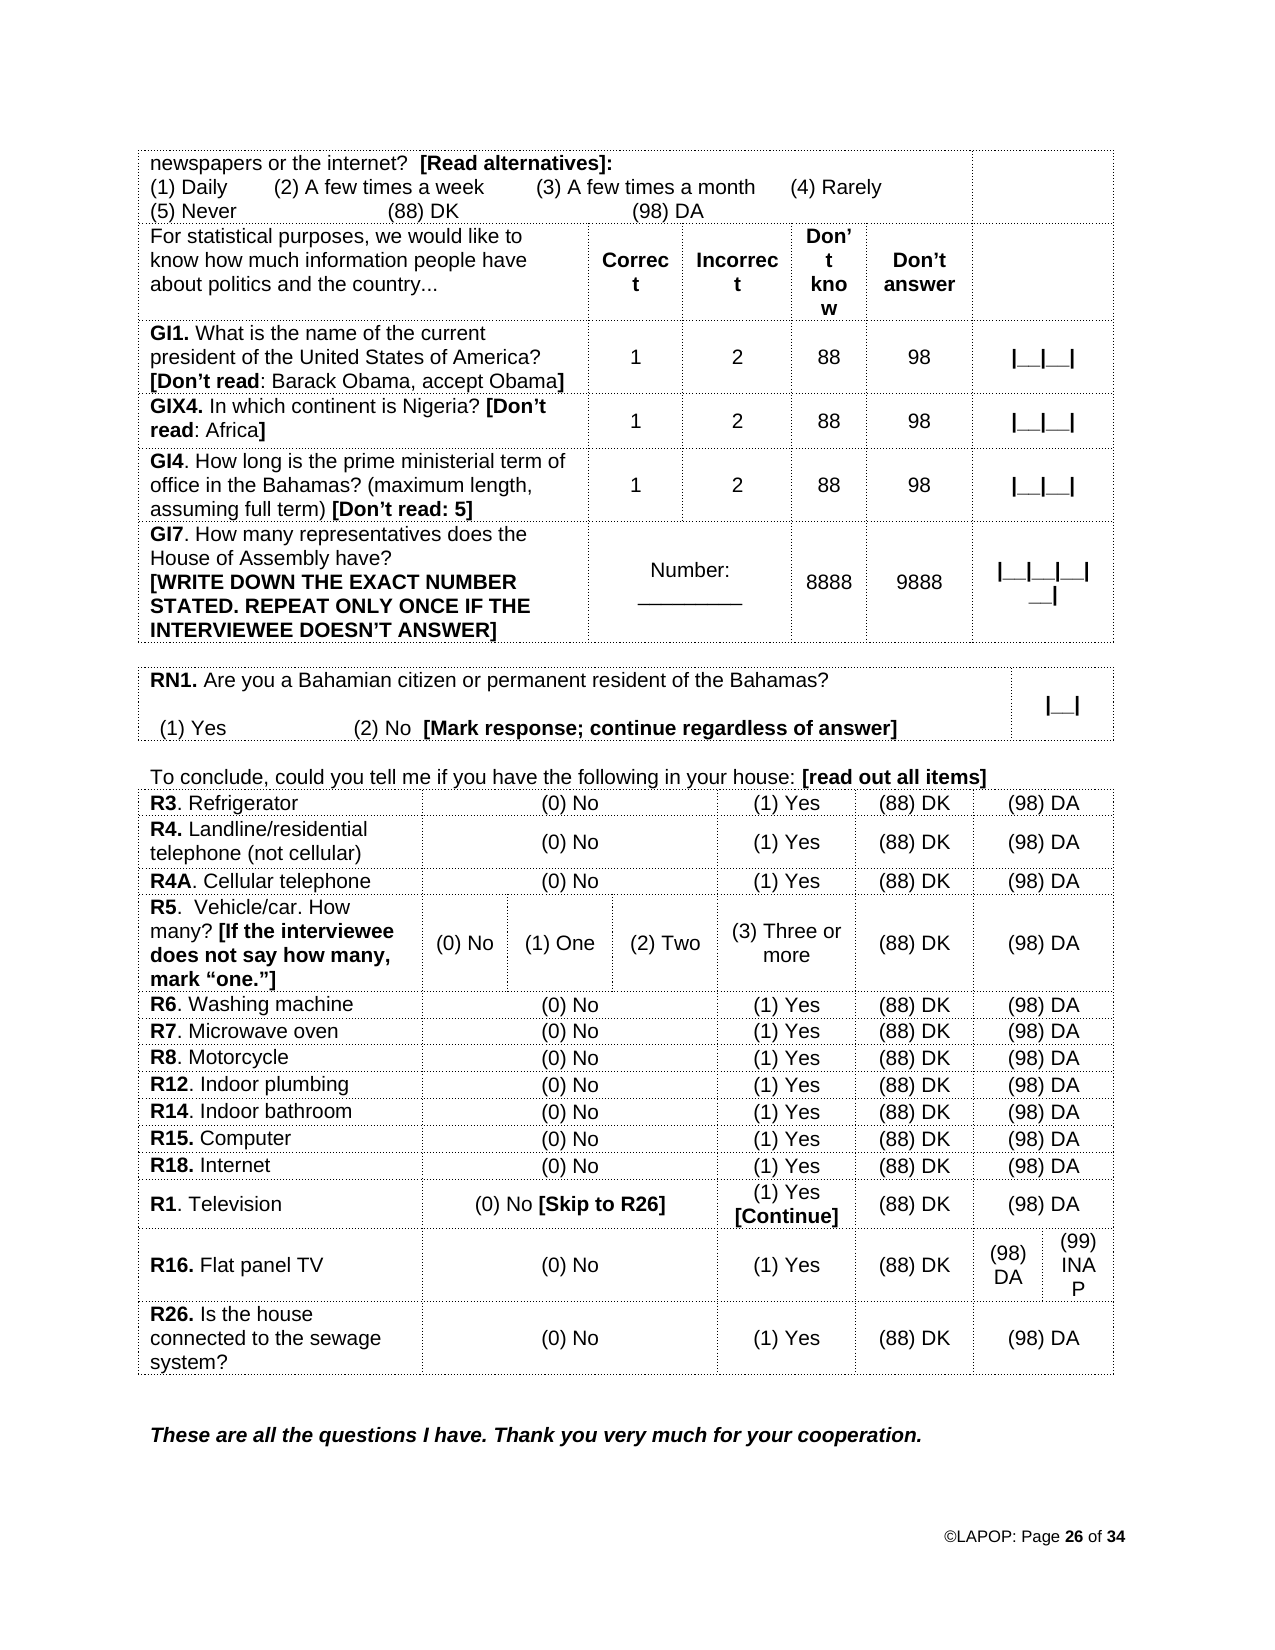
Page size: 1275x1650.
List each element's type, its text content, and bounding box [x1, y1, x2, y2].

table_cell (99) INAP [1043, 1228, 1114, 1301]
table_cell For statistical purposes, we would like to know how much information people have about politics and the country... [139, 223, 588, 320]
table_cell (1) Yes [718, 1018, 855, 1044]
table_cell 98 [866, 393, 973, 448]
table_cell R8. Motorcycle [139, 1044, 422, 1071]
table_cell (98) DA [973, 815, 1114, 867]
table_cell (0) No [422, 1301, 718, 1374]
table_cell (0) No [422, 1228, 718, 1301]
table_cell (0) No [422, 868, 718, 894]
table_cell |__|__| [973, 320, 1114, 393]
table_cell (98) DA [973, 1098, 1114, 1125]
table_cell (88) DK [855, 1179, 973, 1228]
table_cell (0) No [Skip to R26] [422, 1179, 718, 1228]
table_cell (1) Yes [718, 1044, 855, 1071]
table_cell R7. Microwave oven [139, 1018, 422, 1044]
table_cell (88) DK [855, 1125, 973, 1152]
table_cell (98) DA [973, 991, 1114, 1017]
table_header |__|__| [973, 150, 1114, 223]
table_cell (98) DA [973, 1125, 1114, 1152]
text To conclude, could you tell me if you have the following in your house: [read out all items] [150, 765, 1125, 789]
table_cell Number: _________ [588, 521, 792, 642]
table_cell GI4. How long is the prime ministerial term of office in the Bahamas? (maximum length, assuming full term) [Don’t read: 5] [139, 448, 588, 521]
table_cell 98 [866, 448, 973, 521]
table_cell Incorrect [683, 223, 792, 320]
table_cell (1) Yes [718, 1125, 855, 1152]
table_cell (98) DA [973, 1018, 1114, 1044]
table_cell |__|__|__|__| [973, 521, 1114, 642]
table_cell (1) Yes [718, 1152, 855, 1179]
table_cell (88) DK [855, 868, 973, 894]
table_cell (88) DK [855, 1098, 973, 1125]
table_cell 1 [588, 320, 683, 393]
table_cell 88 [792, 448, 866, 521]
table_cell R16. Flat panel TV [139, 1228, 422, 1301]
table_cell (0) No [422, 1125, 718, 1152]
table_cell (88) DK [855, 1228, 973, 1301]
table_cell 2 [683, 320, 792, 393]
table_cell Don’t know [792, 223, 866, 320]
table_cell GI1. What is the name of the current president of the United States of America? [Don’t read: Barack Obama, accept Obama] [139, 320, 588, 393]
table_cell (1) Yes [718, 1301, 855, 1374]
table_cell (0) No [422, 1044, 718, 1071]
table_cell (1) Yes [718, 1228, 855, 1301]
table_cell Correct [588, 223, 683, 320]
table_cell (1) Yes [Continue] [718, 1179, 855, 1228]
table_header (0) No [422, 789, 718, 815]
table_cell |__|__| [973, 448, 1114, 521]
table_cell 88 [792, 393, 866, 448]
table_cell (88) DK [855, 1071, 973, 1098]
table_cell (0) No [422, 991, 718, 1017]
table_cell 88 [792, 320, 866, 393]
table_cell (98) DA [973, 1152, 1114, 1179]
text These are all the questions I have. Thank you very much for your cooperation. [150, 1423, 1125, 1447]
table_cell R26. Is the house connected to the sewage system? [139, 1301, 422, 1374]
table_cell (1) Yes [718, 1071, 855, 1098]
table_cell (0) No [422, 815, 718, 867]
table_cell 2 [683, 393, 792, 448]
table_cell (88) DK [855, 1301, 973, 1374]
table_cell (1) Yes [718, 991, 855, 1017]
table_cell R15. Computer [139, 1125, 422, 1152]
table_cell (88) DK [855, 1018, 973, 1044]
table_cell R18. Internet [139, 1152, 422, 1179]
table_cell R4. Landline/residential telephone (not cellular) [139, 815, 422, 867]
table_cell R6. Washing machine [139, 991, 422, 1017]
table_cell (98) DA [973, 894, 1114, 991]
table_cell GI7. How many representatives does the House of Assembly have? [WRITE DOWN THE EXACT NUMBER STATED. REPEAT ONLY ONCE IF THE INTERVIEWEE DOESN’T ANSWER] [139, 521, 588, 642]
table_cell R1. Television [139, 1179, 422, 1228]
table_cell (1) Yes [718, 868, 855, 894]
table_cell (1) Yes [718, 1098, 855, 1125]
table_cell R4A. Cellular telephone [139, 868, 422, 894]
table_cell (0) No [422, 1018, 718, 1044]
table_cell (88) DK [855, 815, 973, 867]
table_header (1) Yes [718, 789, 855, 815]
table_cell (98) DA [973, 1301, 1114, 1374]
table_cell |__|__| [973, 393, 1114, 448]
table_cell (0) No [422, 1071, 718, 1098]
table_cell (3) Three or more [718, 894, 855, 991]
table_cell GIX4. In which continent is Nigeria? [Don’t read: Africa] [139, 393, 588, 448]
table_cell R5. Vehicle/car. How many? [If the interviewee does not say how many, mark “one.”] [139, 894, 422, 991]
table_cell (88) DK [855, 1152, 973, 1179]
table_cell (1) Yes [718, 815, 855, 867]
table_cell 1 [588, 448, 683, 521]
table_cell 9888 [866, 521, 973, 642]
table_cell (88) DK [855, 1044, 973, 1071]
table_cell (0) No [422, 1098, 718, 1125]
table_header (88) DK [855, 789, 973, 815]
table_cell R12. Indoor plumbing [139, 1071, 422, 1098]
table_header |__| [1011, 667, 1114, 740]
table_cell (98) DA [973, 1179, 1114, 1228]
table_header RN1. Are you a Bahamian citizen or permanent resident of the Bahamas? (1) Yes (2) No [Mark response; continue regardless of answer] [139, 667, 1011, 740]
table_cell 1 [588, 393, 683, 448]
table_cell (88) DK [855, 894, 973, 991]
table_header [139, 150, 973, 223]
table_cell (1) One [507, 894, 612, 991]
table_cell 2 [683, 448, 792, 521]
table_header (98) DA [973, 789, 1114, 815]
table_cell (2) Two [613, 894, 718, 991]
table_cell Don’t answer [866, 223, 973, 320]
table_cell R14. Indoor bathroom [139, 1098, 422, 1125]
table_cell (98) DA [973, 1071, 1114, 1098]
table_cell 8888 [792, 521, 866, 642]
table_header R3. Refrigerator [139, 789, 422, 815]
table_cell (0) No [422, 1152, 718, 1179]
table_cell (0) No [422, 894, 507, 991]
table_cell 98 [866, 320, 973, 393]
table_cell (98) DA [973, 1044, 1114, 1071]
table_cell (88) DK [855, 991, 973, 1017]
table_cell [973, 223, 1114, 320]
table_cell (98) DA [973, 868, 1114, 894]
table_cell (98) DA [973, 1228, 1043, 1301]
